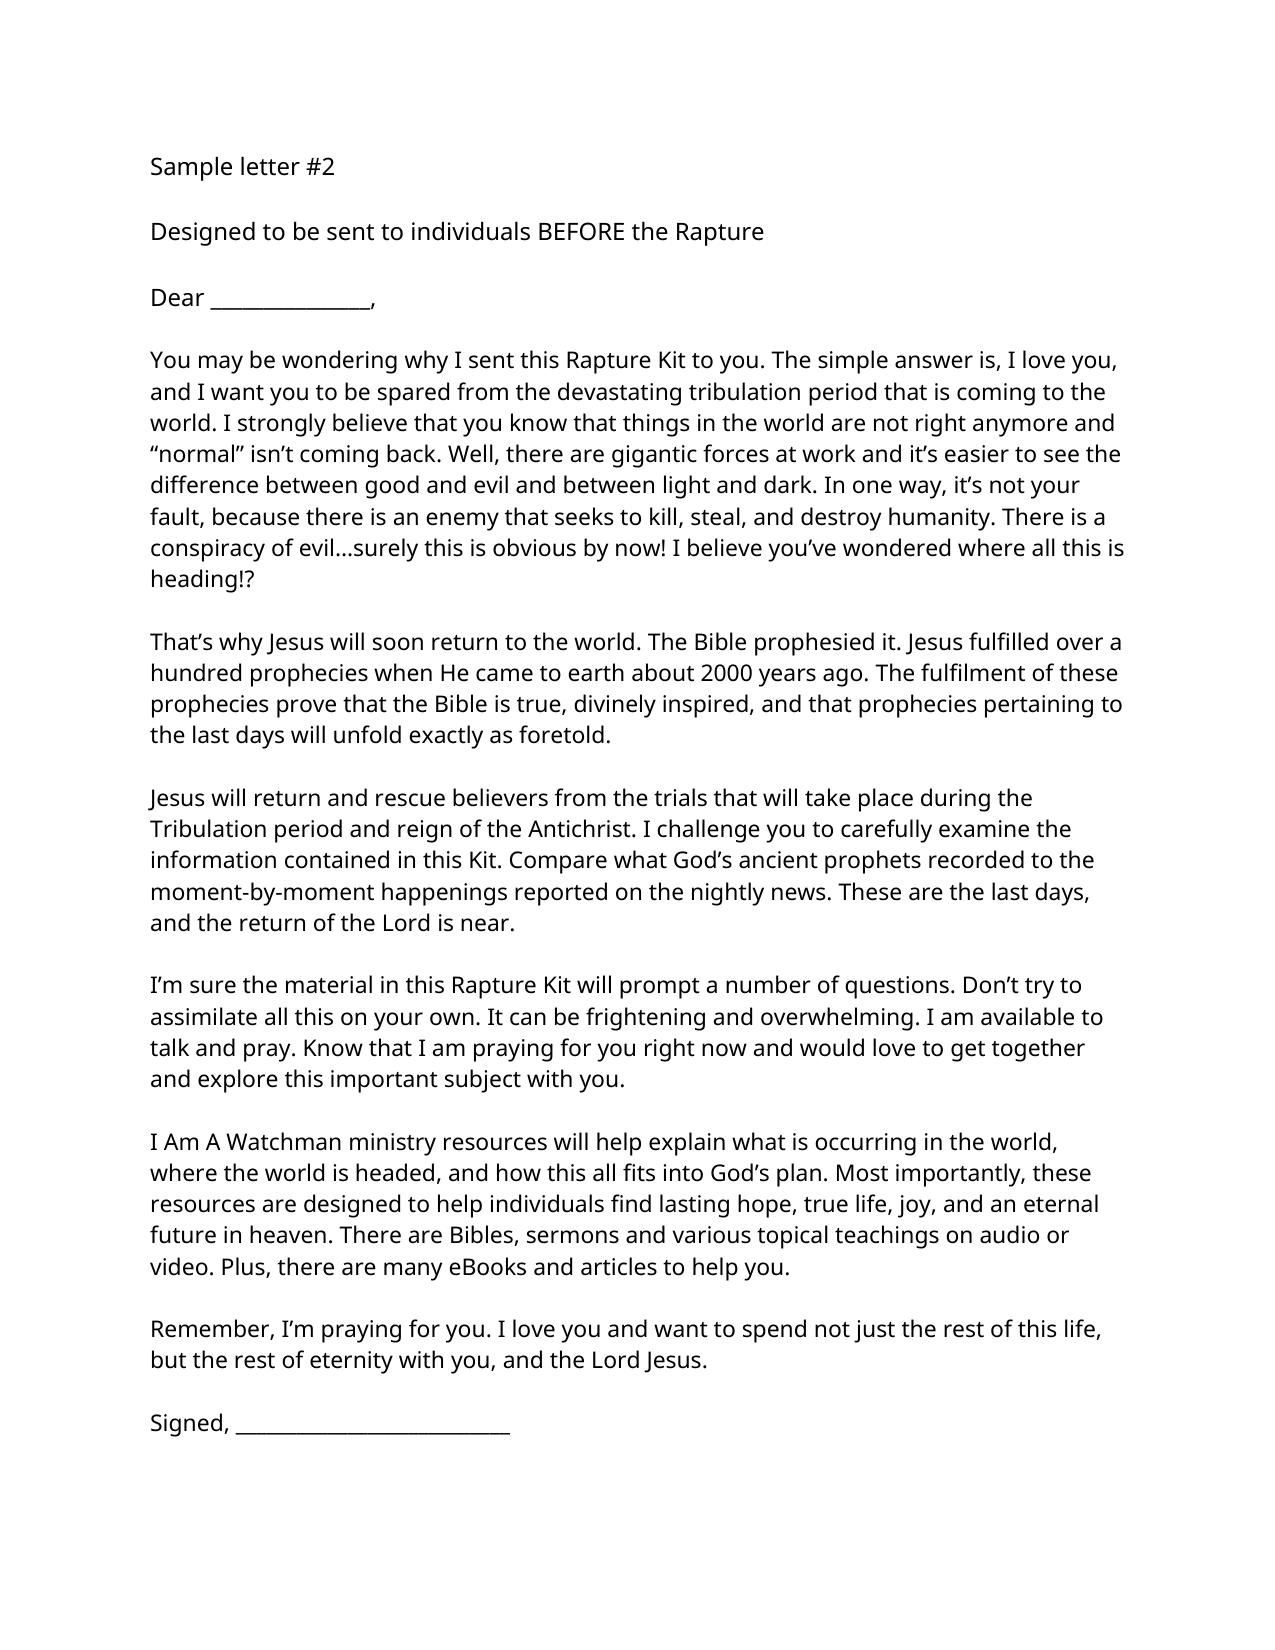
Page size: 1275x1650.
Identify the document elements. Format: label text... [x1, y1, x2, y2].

text That’s why Jesus will soon return to the world. The Bible prophesied it. Jesus fulfilled over a hundred prophecies when He came to earth about 2000 years ago. The fulfilment of these prophecies prove that the Bible is true, divinely inspired, and that prophecies pertaining to the last days will unfold exactly as foretold. [150, 626, 1125, 751]
text Dear _______________, [150, 280, 1125, 313]
text I’m sure the material in this Rapture Kit will prompt a number of questions. Don’t try to assimilate all this on your own. It can be frightening and overwhelming. I am available to talk and pray. Know that I am praying for you right now and would love to get together and explore this important subject with you. [150, 969, 1125, 1094]
text Jesus will return and rescue believers from the trials that will take place during the Tribulation period and reign of the Antichrist. I challenge you to carefully examine the information contained in this Kit. Compare what God’s ancient prophets recorded to the moment-by-moment happenings reported on the nightly news. These are the last days, and the return of the Lord is near. [150, 782, 1125, 938]
text You may be wondering why I sent this Rapture Kit to you. The simple answer is, I love you, and I want you to be spared from the devastating tribulation period that is coming to the world. I strongly believe that you know that things in the world are not right anymore and “normal” isn’t coming back. Well, there are gigantic forces at work and it’s easier to see the difference between good and evil and between light and dark. In one way, it’s not your fault, because there is an enemy that seeks to kill, steal, and destroy humanity. There is a conspiracy of evil…surely this is obvious by now! I believe you’ve wondered where all this is heading!? [150, 344, 1125, 594]
text Designed to be sent to individuals BEFORE the Rapture [150, 215, 1125, 248]
text Signed, ___________________________ [150, 1407, 1125, 1438]
text I Am A Watchman ministry resources will help explain what is occurring in the world, where the world is headed, and how this all fits into God’s plan. Most importantly, these resources are designed to help individuals find lasting hope, true life, joy, and an eternal future in heaven. There are Bibles, sermons and various topical teachings on audio or video. Plus, there are many eBooks and articles to help you. [150, 1126, 1125, 1282]
text Sample letter #2 [150, 150, 1125, 183]
text Remember, I’m praying for you. I love you and want to spend not just the rest of this life, but the rest of eternity with you, and the Lord Jesus. [150, 1313, 1125, 1376]
